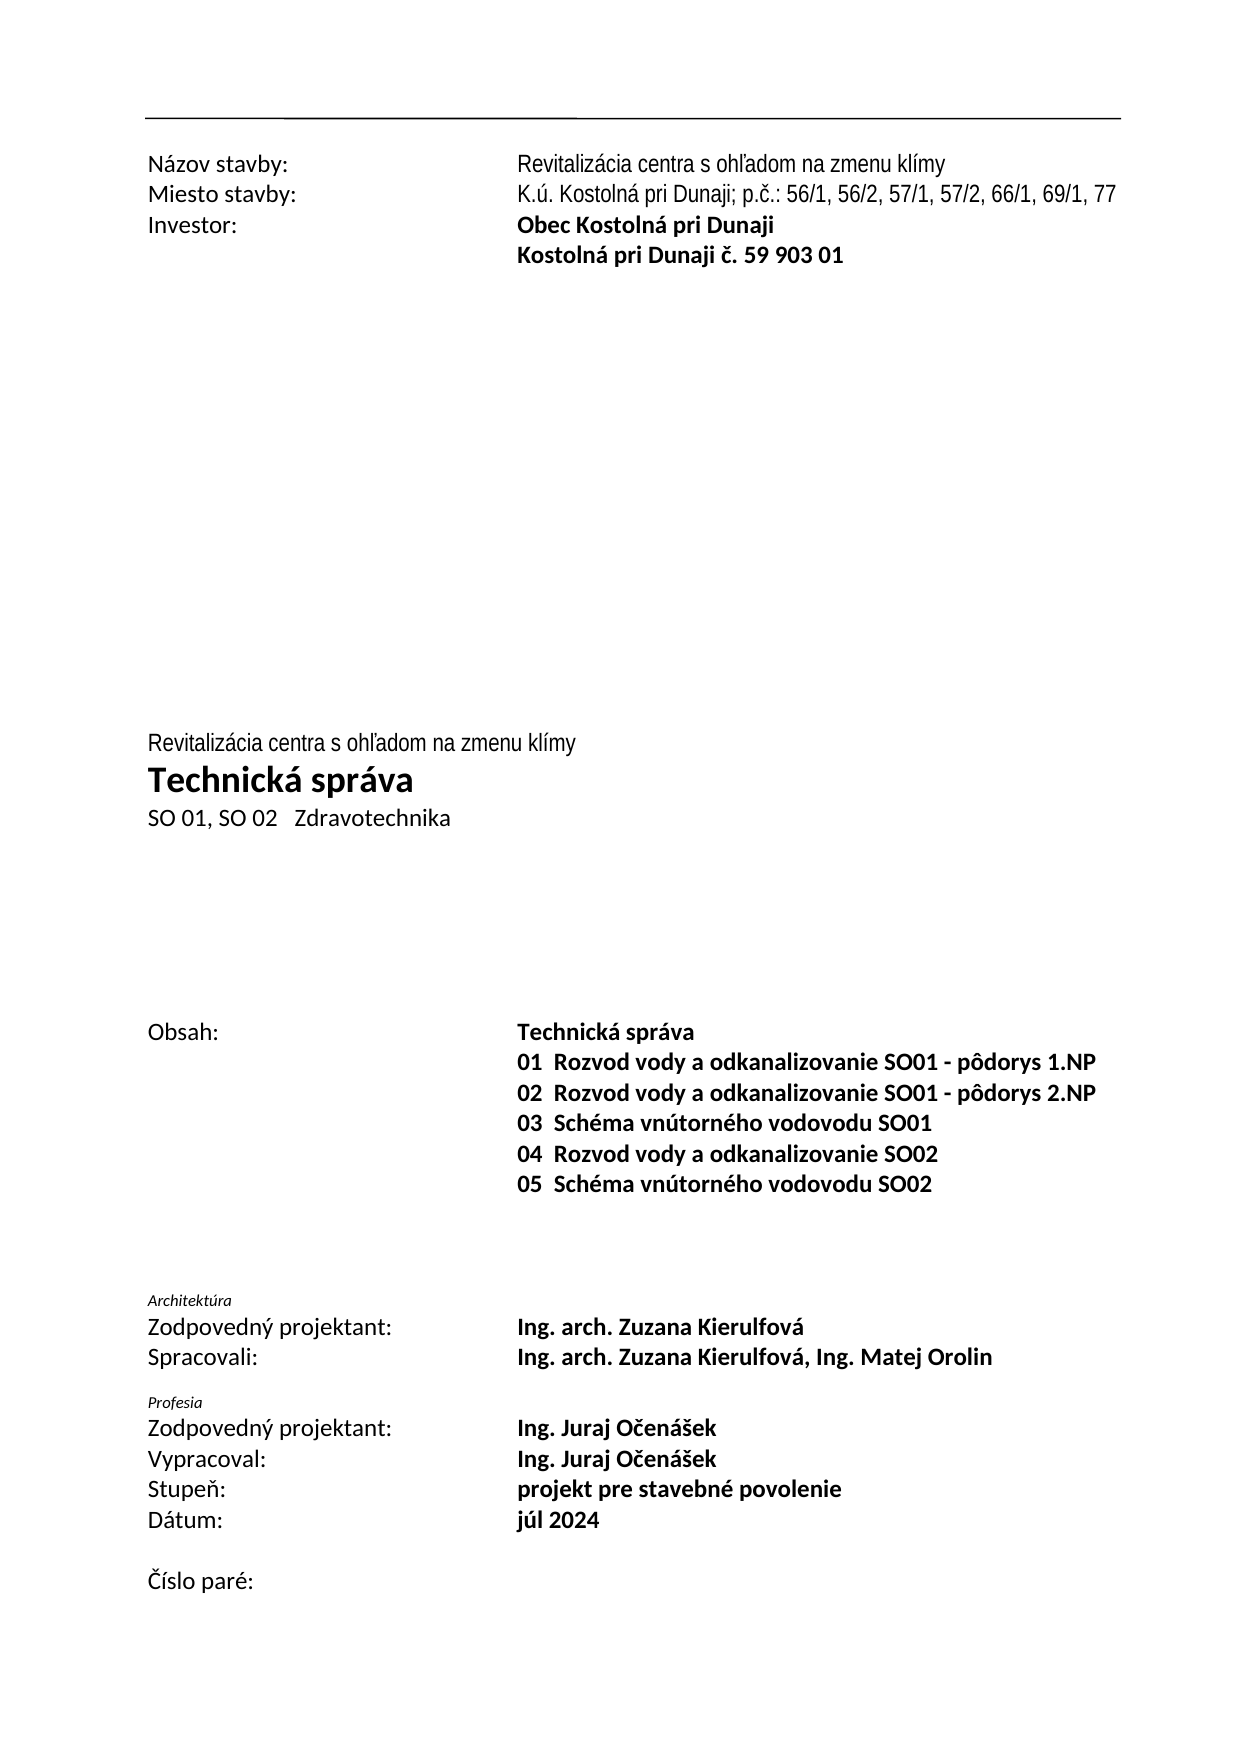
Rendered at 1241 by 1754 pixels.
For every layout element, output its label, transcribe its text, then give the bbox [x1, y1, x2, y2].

text Dátum: júl 2024 [148, 1504, 1122, 1534]
text Spracovali: Ing. arch. Zuzana Kierulfová, Ing. Matej Orolin [148, 1341, 1122, 1372]
text Obsah: Technická správa [148, 1016, 1122, 1046]
text Kostolná pri Dunaji č. 59 903 01 [517, 239, 1122, 270]
text 04 Rozvod vody a odkanalizovanie SO02 [443, 1138, 1122, 1168]
text Vypracoval: Ing. Juraj Očenášek [148, 1443, 1122, 1473]
text 03 Schéma vnútorného vodovodu SO01 [148, 1107, 1122, 1138]
text Technická správa [148, 756, 1122, 802]
text Číslo paré: [148, 1565, 1122, 1596]
text Zodpovedný projektant: Ing. Juraj Očenášek [148, 1412, 1122, 1443]
text Miesto stavby: [148, 178, 1122, 209]
text Názov stavby: [148, 148, 1122, 178]
text 05 Schéma vnútorného vodovodu SO02 [443, 1168, 1122, 1199]
text 02 Rozvod vody a odkanalizovanie SO01 - pôdorys 2.NP [148, 1077, 1122, 1107]
text Zodpovedný projektant: Ing. arch. Zuzana Kierulfová [148, 1311, 1122, 1341]
text 01 Rozvod vody a odkanalizovanie SO01 - pôdorys 1.NP [148, 1046, 1122, 1077]
text Investor: Obec Kostolná pri Dunaji [148, 209, 1122, 239]
text Stupeň: projekt pre stavebné povolenie [148, 1473, 1122, 1504]
text Profesia [148, 1392, 1122, 1412]
text Architektúra [148, 1290, 1122, 1311]
text SO 01, SO 02 Zdravotechnika [148, 802, 1122, 833]
